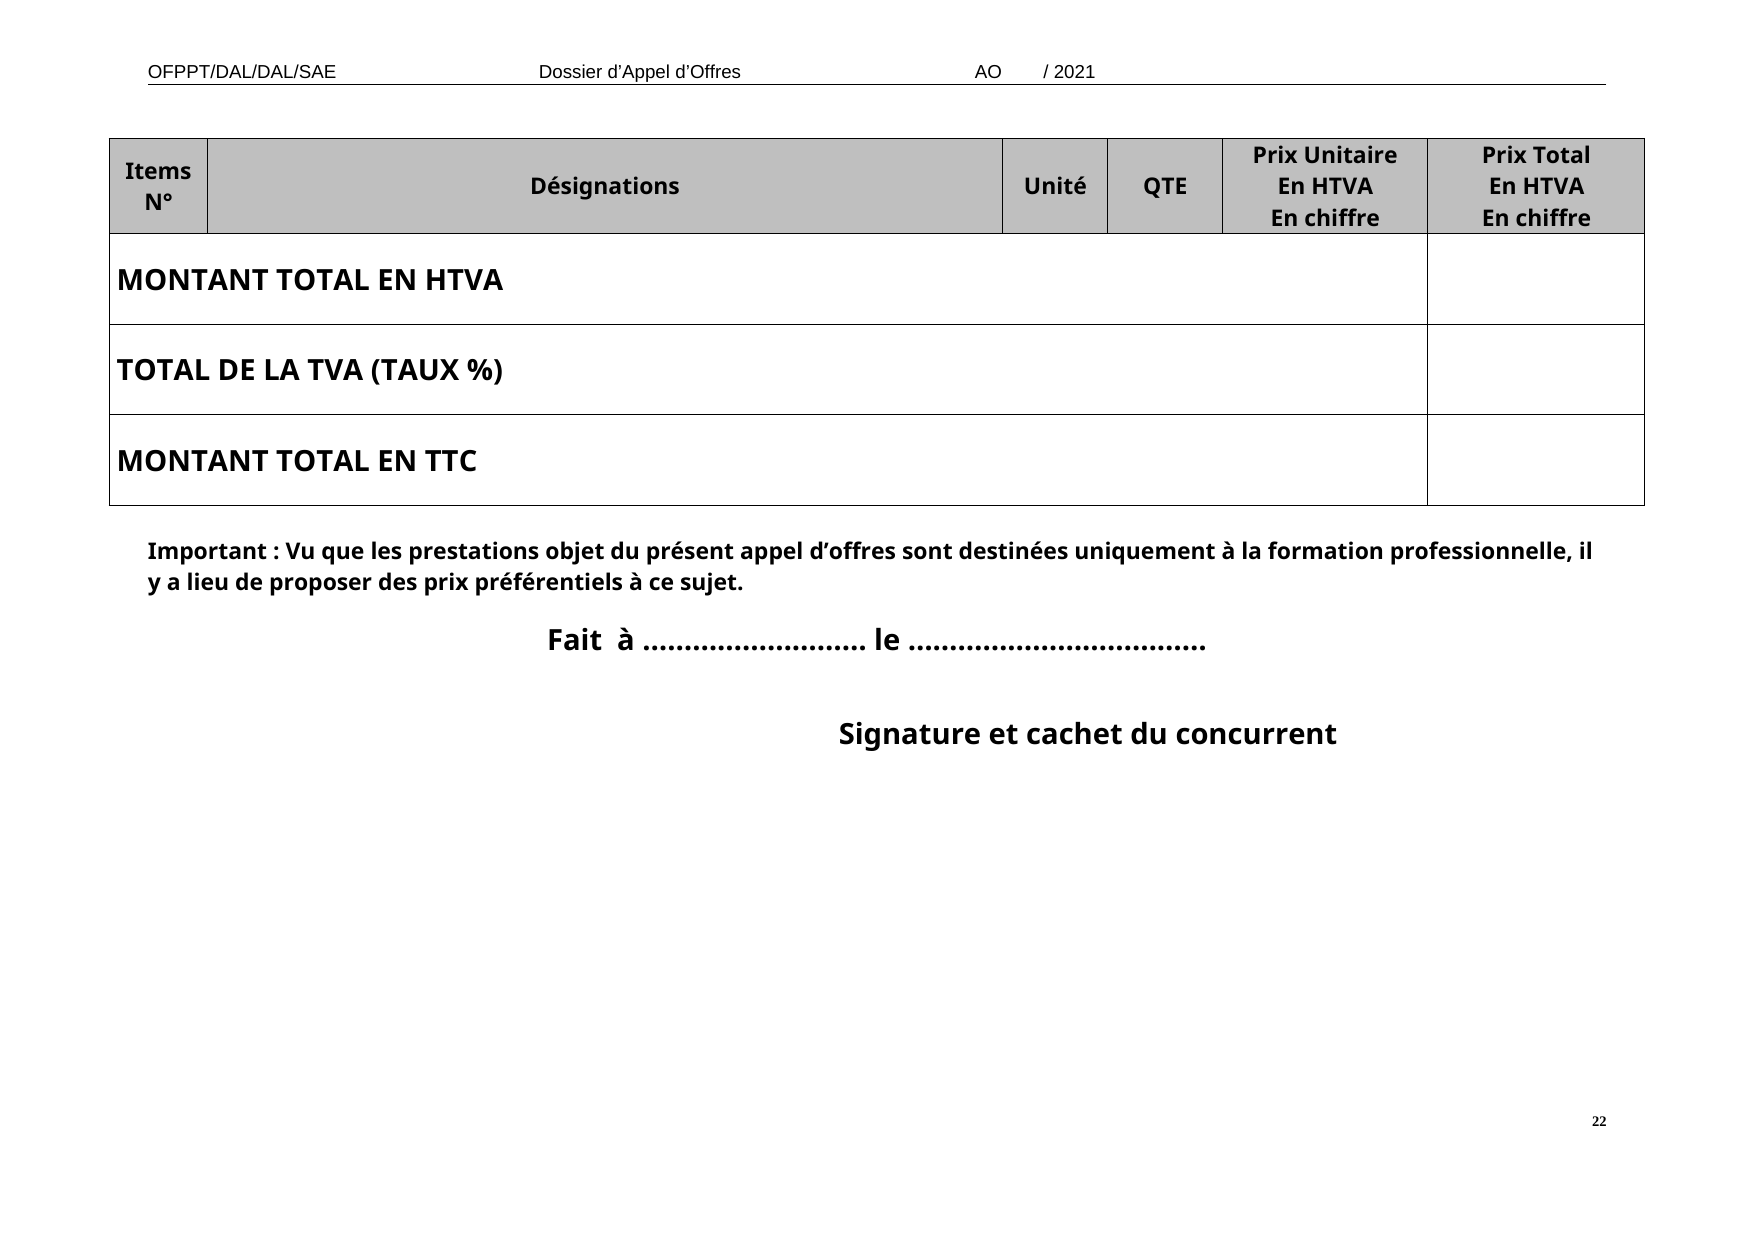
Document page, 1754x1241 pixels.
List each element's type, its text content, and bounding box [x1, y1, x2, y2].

table_header Désignations [208, 139, 1002, 233]
table_cell MONTANT TOTAL EN HTVA [110, 234, 1427, 323]
table_header QTE [1108, 139, 1222, 233]
table_header Unité [1003, 139, 1107, 233]
text Important : Vu que les prestations objet du présent appel d’offres sont destinées uniquement à la formation professionnelle, il y a lieu de proposer des prix préférentiels à ce sujet. [148, 535, 1606, 597]
table_header Prix Total En HTVA En chiffre [1428, 139, 1644, 233]
table_cell [1428, 415, 1644, 505]
text Signature et cachet du concurrent [89, 713, 1606, 753]
table_cell MONTANT TOTAL EN TTC [110, 415, 1427, 505]
table_cell [1428, 325, 1644, 414]
table_cell [1428, 234, 1644, 323]
table_header Items N° [110, 139, 207, 233]
text Fait à ……………………… le ……………………………… [148, 619, 1606, 658]
table_cell TOTAL DE LA TVA (TAUX %) [110, 325, 1427, 414]
table_header Prix Unitaire En HTVA En chiffre [1223, 139, 1427, 233]
